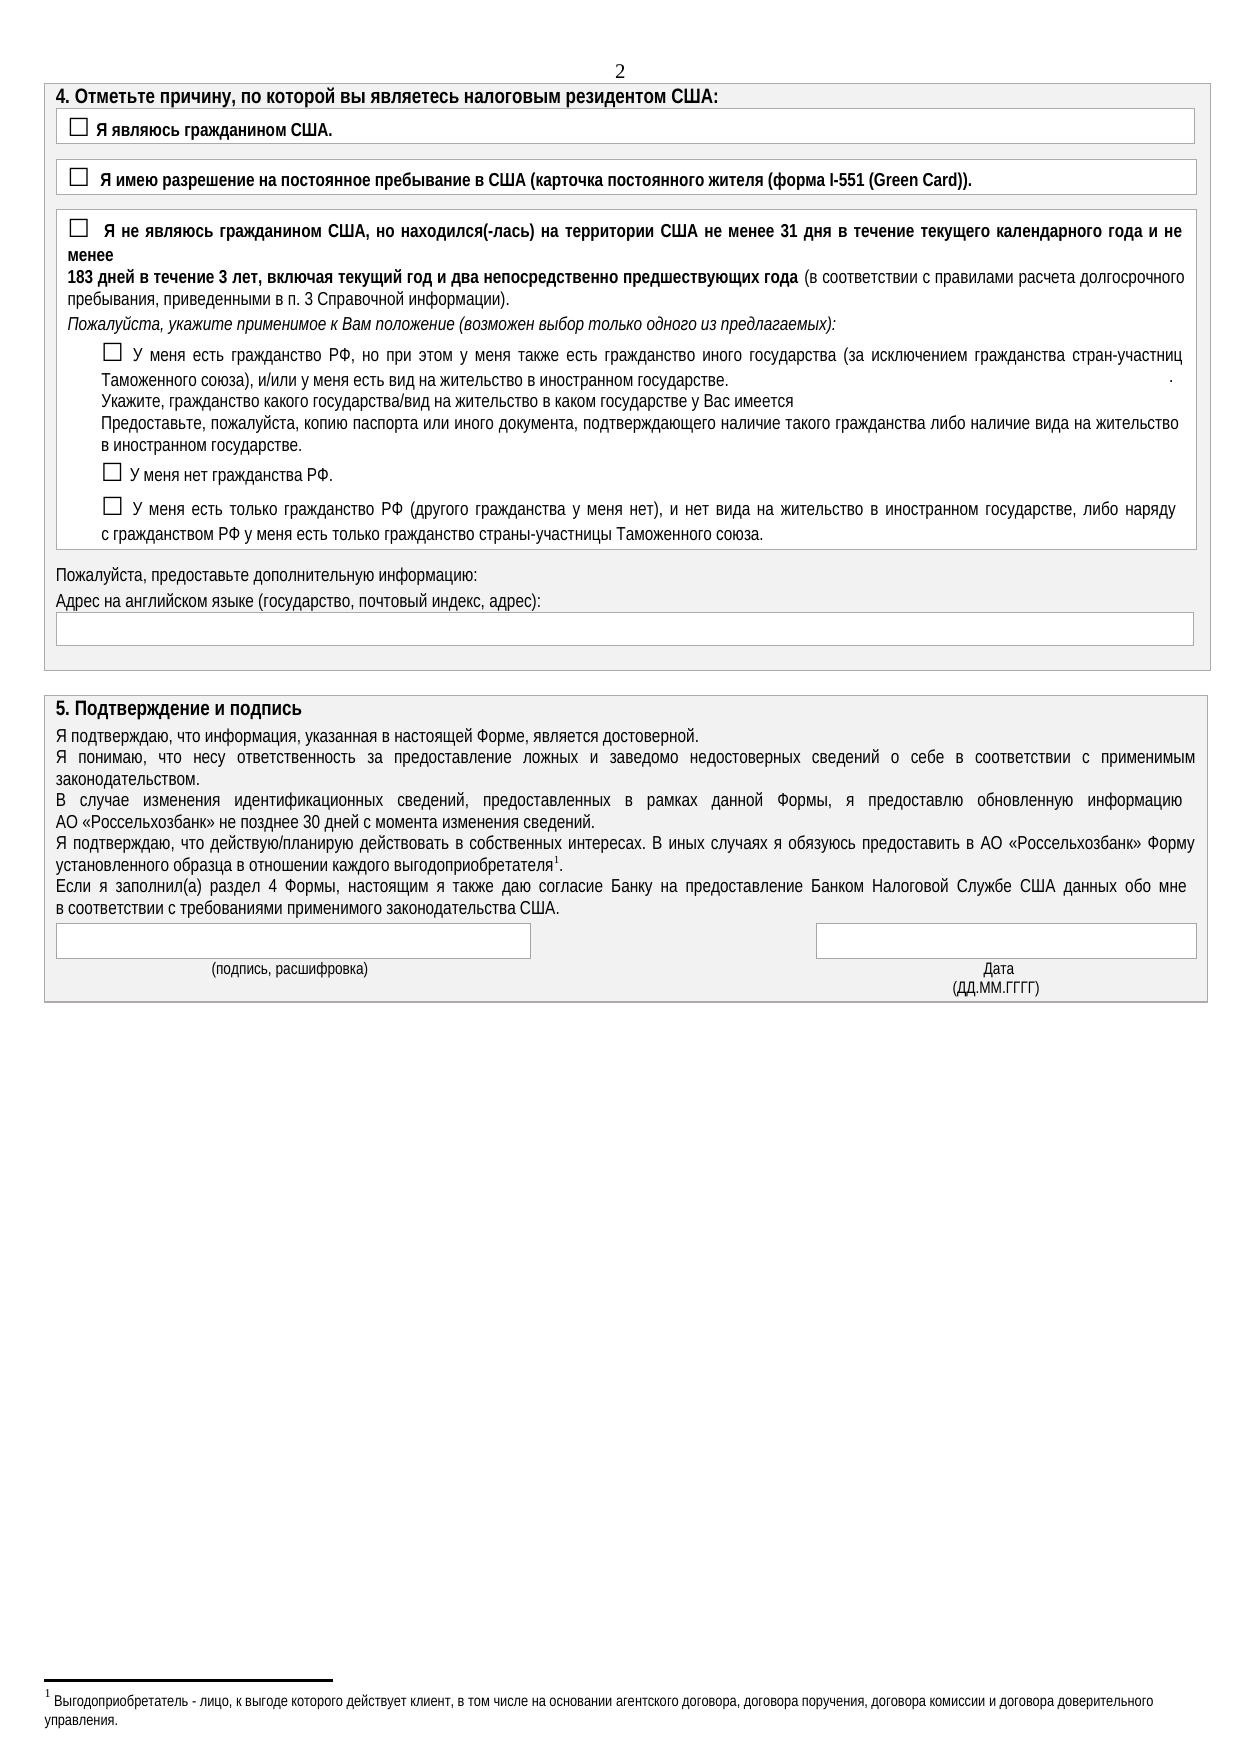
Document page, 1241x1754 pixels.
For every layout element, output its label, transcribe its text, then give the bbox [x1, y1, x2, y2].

table_header 5. Подтверждение и подпись Я подтверждаю, что информация, указанная в настоящей Форме, является достоверной. Я понимаю, что несу ответственность за предоставление ложных и заведомо недостоверных сведений о себе в соответствии с применимым законодательством. В случае изменения идентификационных сведений, предоставленных в рамках данной Формы, я предоставлю обновленную информацию АО «Россельхозбанк» не позднее 30 дней с момента изменения сведений. Я подтверждаю, что действую/планирую действовать в собственных интересах. В иных случаях я обязуюсь предоставить в АО «Россельхозбанк» Форму установленного образца в отношении каждого выгодоприобретателя. Если я заполнил(а) раздел 4 Формы, настоящим я также даю согласие Банку на предоставление Банком Налоговой Службе США данных обо мне в соответствии с требованиями применимого законодательства США. (подпись, расшифровка) Дата (ДД.ММ.ГГГГ) [45, 696, 1207, 1001]
table_cell 4. Отметьте причину, по которой вы являетесь налоговым резидентом США: Пожалуйста, предоставьте дополнительную информацию: Адрес на английском языке (государство, почтовый индекс, адрес): [45, 84, 1210, 670]
